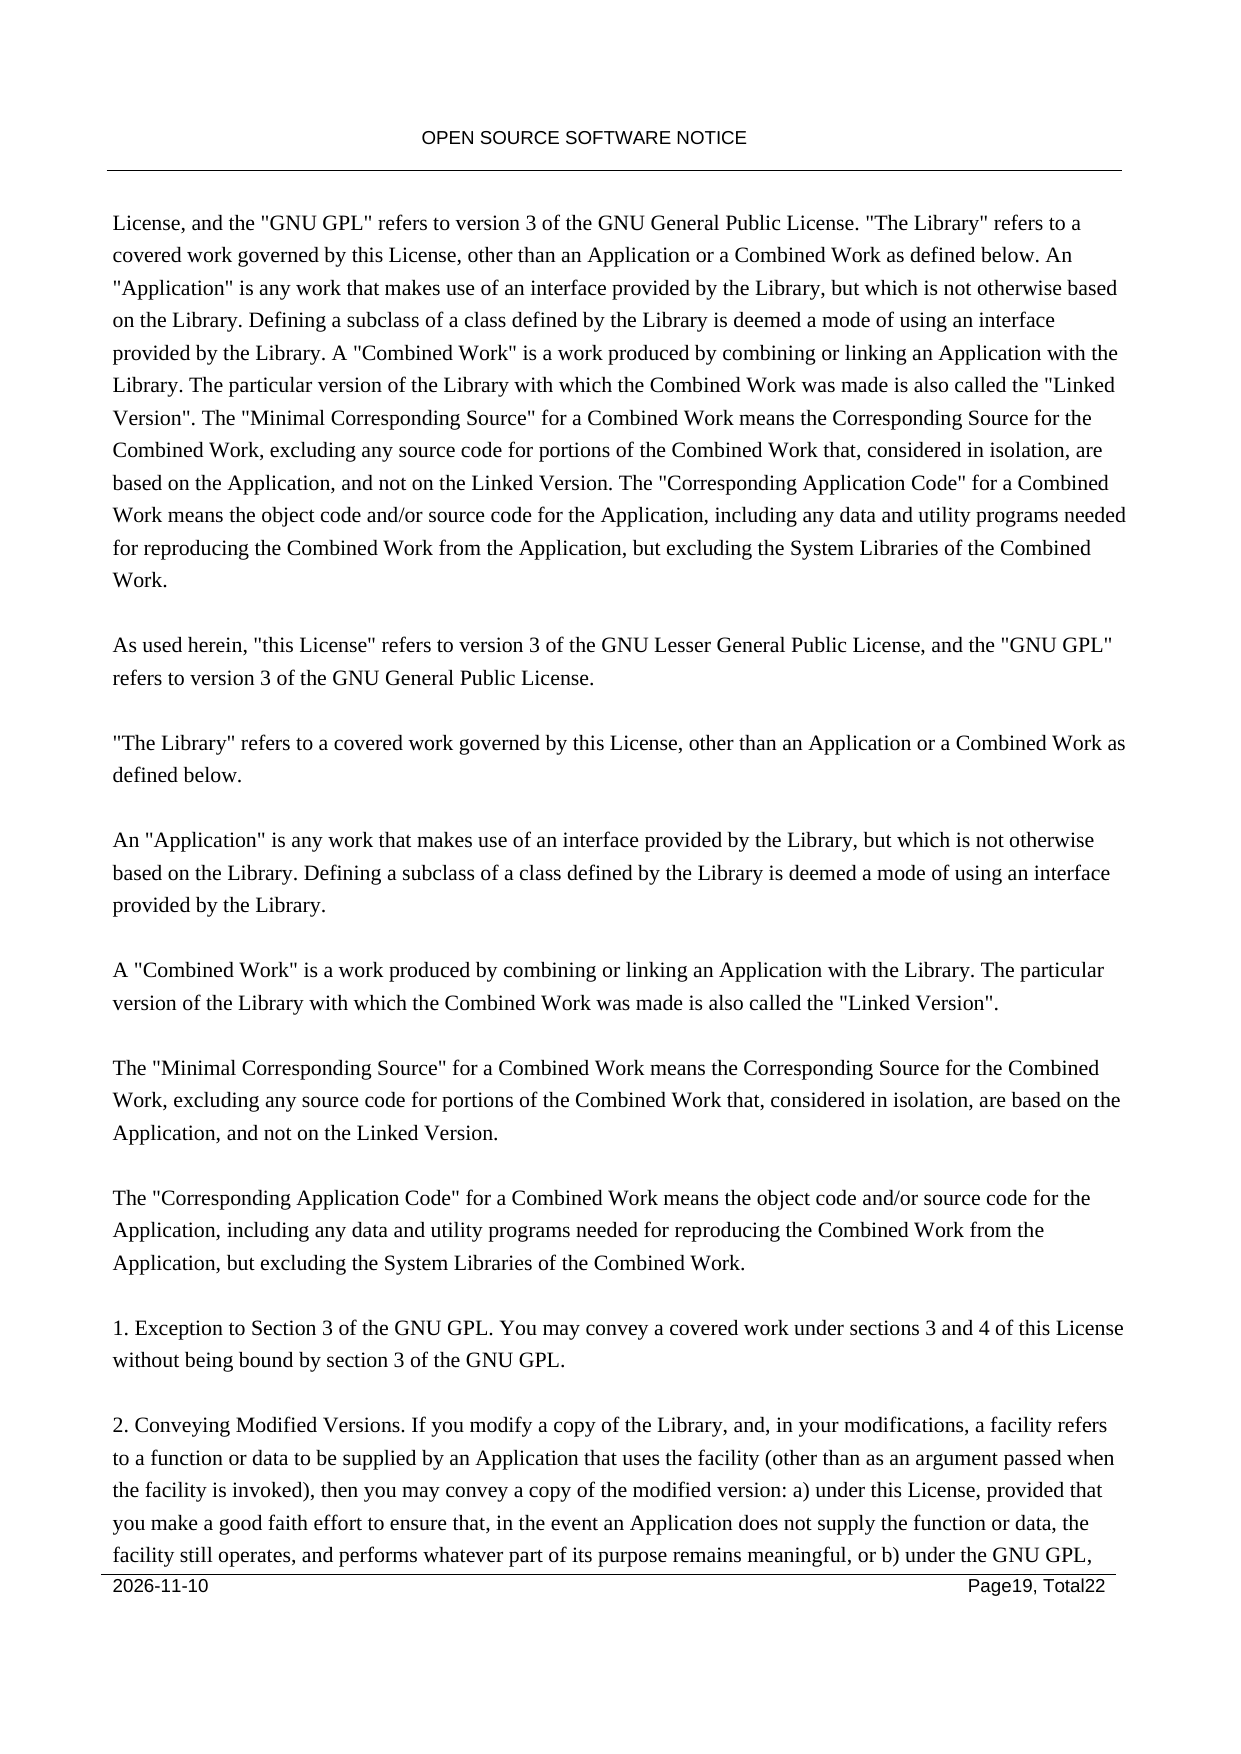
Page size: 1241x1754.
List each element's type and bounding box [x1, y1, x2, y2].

text [112, 206, 1128, 1571]
